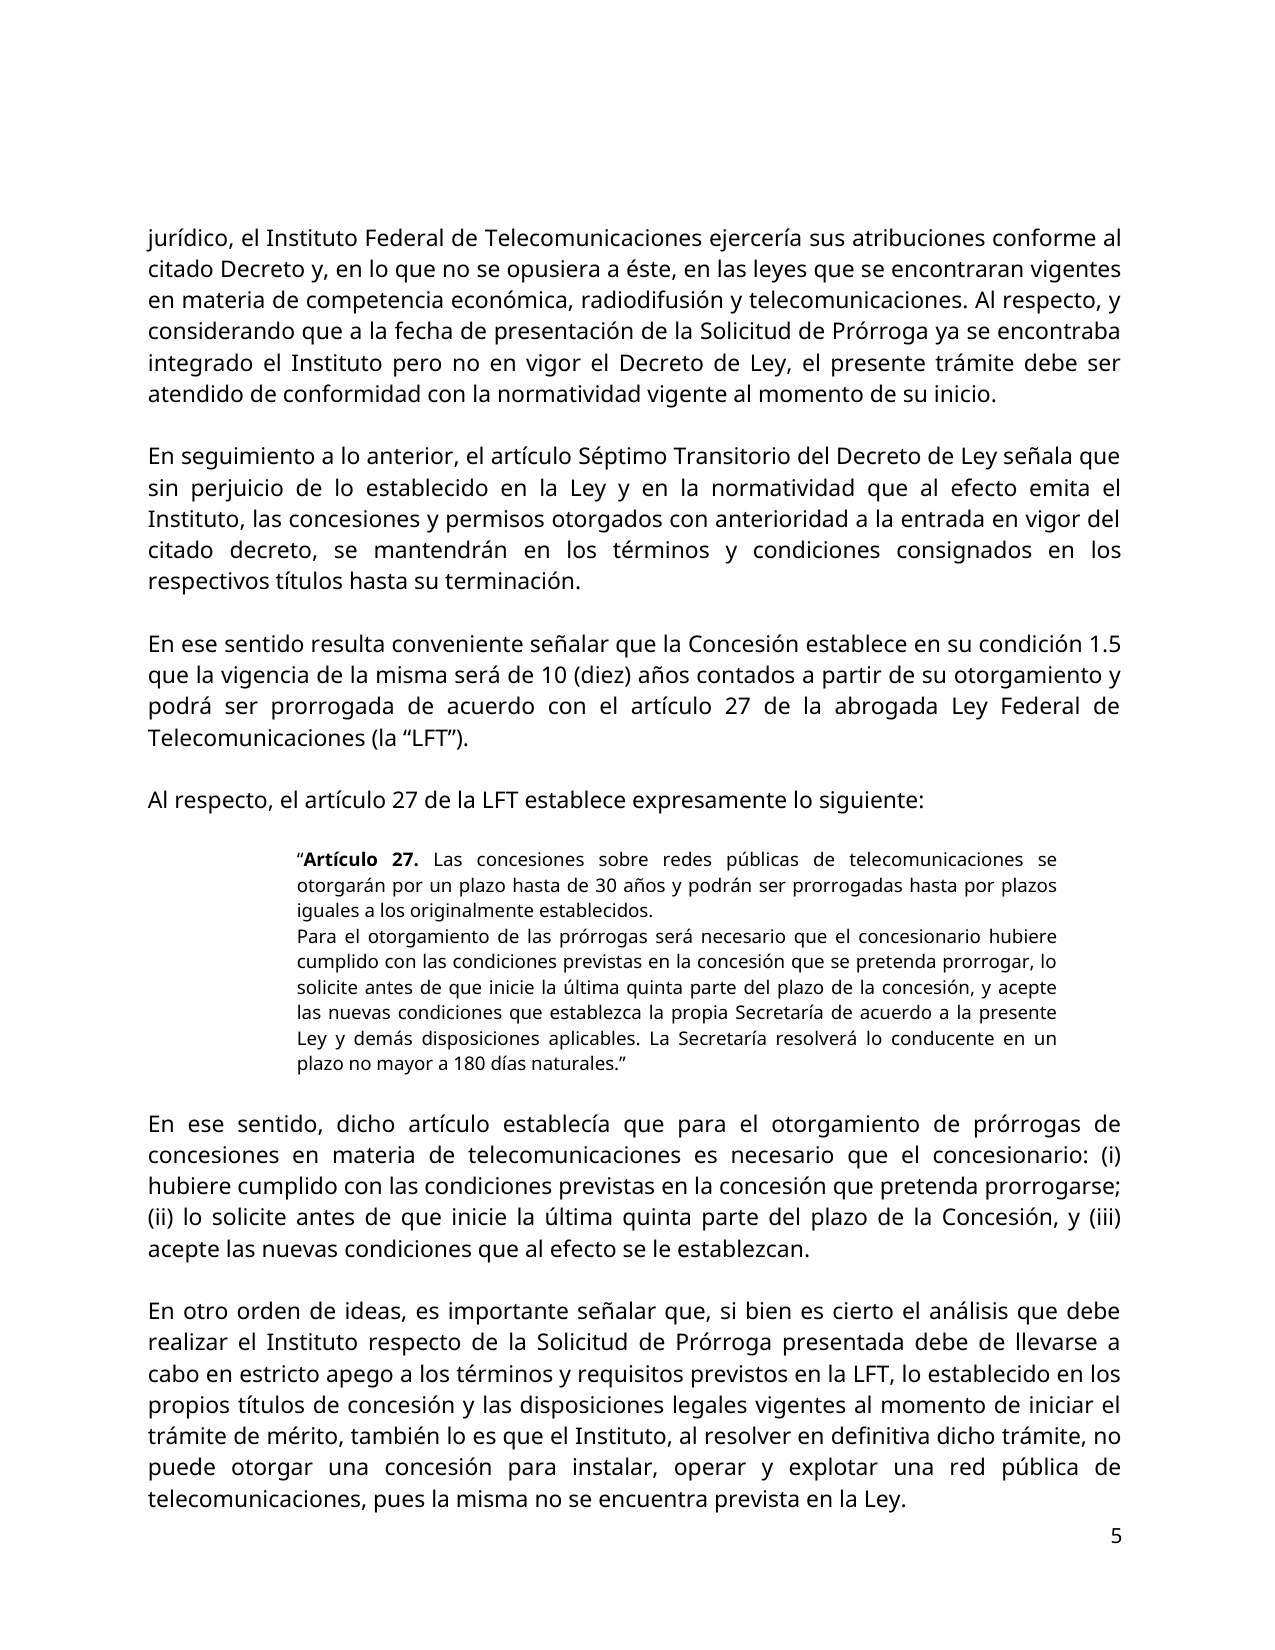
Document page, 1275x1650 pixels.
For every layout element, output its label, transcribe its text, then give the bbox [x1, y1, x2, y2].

text En seguimiento a lo anterior, el artículo Séptimo Transitorio del Decreto de Ley señala que sin perjuicio de lo establecido en la Ley y en la normatividad que al efecto emita el Instituto, las concesiones y permisos otorgados con anterioridad a la entrada en vigor del citado decreto, se mantendrán en los términos y condiciones consignados en los respectivos títulos hasta su terminación. [148, 440, 1122, 597]
text En ese sentido, dicho artículo establecía que para el otorgamiento de prórrogas de concesiones en materia de telecomunicaciones es necesario que el concesionario: (i) hubiere cumplido con las condiciones previstas en la concesión que pretenda prorrogarse; (ii) lo solicite antes de que inicie la última quinta parte del plazo de la Concesión, y (iii) acepte las nuevas condiciones que al efecto se le establezcan. [148, 1107, 1122, 1264]
text Para el otorgamiento de las prórrogas será necesario que el concesionario hubiere cumplido con las condiciones previstas en la concesión que se pretenda prorrogar, lo solicite antes de que inicie la última quinta parte del plazo de la concesión, y acepte las nuevas condiciones que establezca la propia Secretaría de acuerdo a la presente Ley y demás disposiciones aplicables. La Secretaría resolverá lo conducente en un plazo no mayor a 180 días naturales.” [297, 923, 1058, 1076]
text En ese sentido resulta conveniente señalar que la Concesión establece en su condición 1.5 que la vigencia de la misma será de 10 (diez) años contados a partir de su otorgamiento y podrá ser prorrogada de acuerdo con el artículo 27 de la abrogada Ley Federal de Telecomunicaciones (la “LFT”). [148, 628, 1122, 753]
text En otro orden de ideas, es importante señalar que, si bien es cierto el análisis que debe realizar el Instituto respecto de la Solicitud de Prórroga presentada debe de llevarse a cabo en estricto apego a los términos y requisitos previstos en la LFT, lo establecido en los propios títulos de concesión y las disposiciones legales vigentes al momento de iniciar el trámite de mérito, también lo es que el Instituto, al resolver en definitiva dicho trámite, no puede otorgar una concesión para instalar, operar y explotar una red pública de telecomunicaciones, pues la misma no se encuentra prevista en la Ley. [148, 1295, 1122, 1514]
text Al respecto, el artículo 27 de la LFT establece expresamente lo siguiente: [148, 784, 1122, 815]
text “Artículo 27. Las concesiones sobre redes públicas de telecomunicaciones se otorgarán por un plazo hasta de 30 años y podrán ser prorrogadas hasta por plazos iguales a los originalmente establecidos. [297, 847, 1058, 923]
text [148, 222, 1122, 409]
